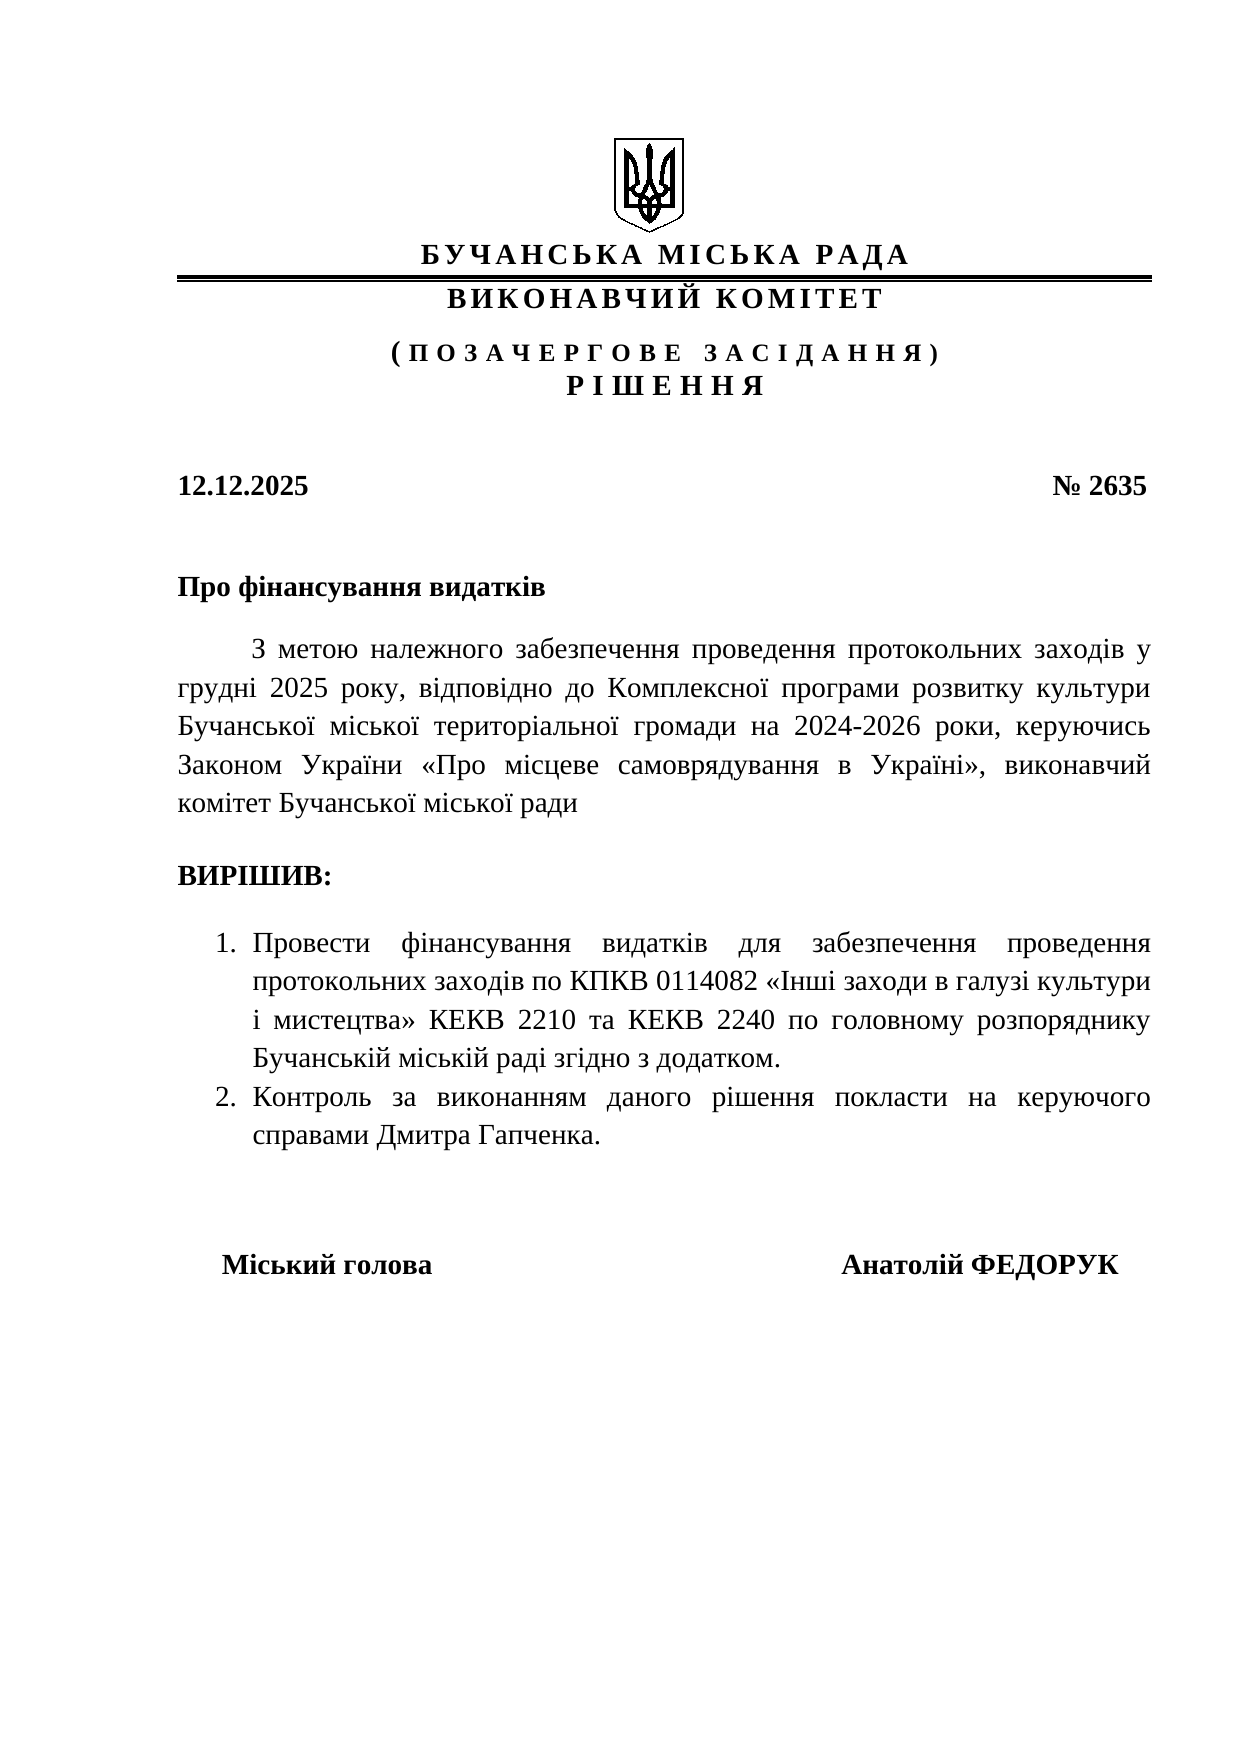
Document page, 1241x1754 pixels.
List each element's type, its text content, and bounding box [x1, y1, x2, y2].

text РІШЕННЯ [177, 368, 1152, 401]
text (ПОЗАЧЕРГОВЕ ЗАСІДАННЯ) [177, 334, 1152, 368]
text БУЧАНСЬКА МІСЬКА РАДА [177, 237, 1152, 270]
text Міський голова Анатолій ФЕДОРУК [222, 1247, 1181, 1281]
list Контроль за виконанням даного рішення покласти на керуючого справами Дмитра Гапченка. [215, 1079, 1152, 1151]
text 12.12.2025 № 2635 [177, 468, 1152, 502]
text З метою належного забезпечення проведення протокольних заходів у грудні 2025 року, відповідно до Комплексної програми розвитку культури Бучанської міської територіальної громади на 2024-2026 роки, керуючись Законом України «Про місцеве самоврядування в Україні», виконавчий комітет Бучанської міської ради [177, 631, 1152, 819]
text Про фінансування видатків [177, 569, 1152, 603]
list Провести фінансування видатків для забезпечення проведення протокольних заходів по КПКВ 0114082 «Інші заходи в галузі культури і мистецтва» КЕКВ 2210 та КЕКВ 2240 по головному розпоряднику Бучанській міській раді згідно з додатком. [215, 925, 1152, 1074]
text ВИРІШИВ: [177, 858, 1152, 891]
table_header ВИКОНАВЧИЙ КОМІТЕТ [177, 282, 1152, 334]
